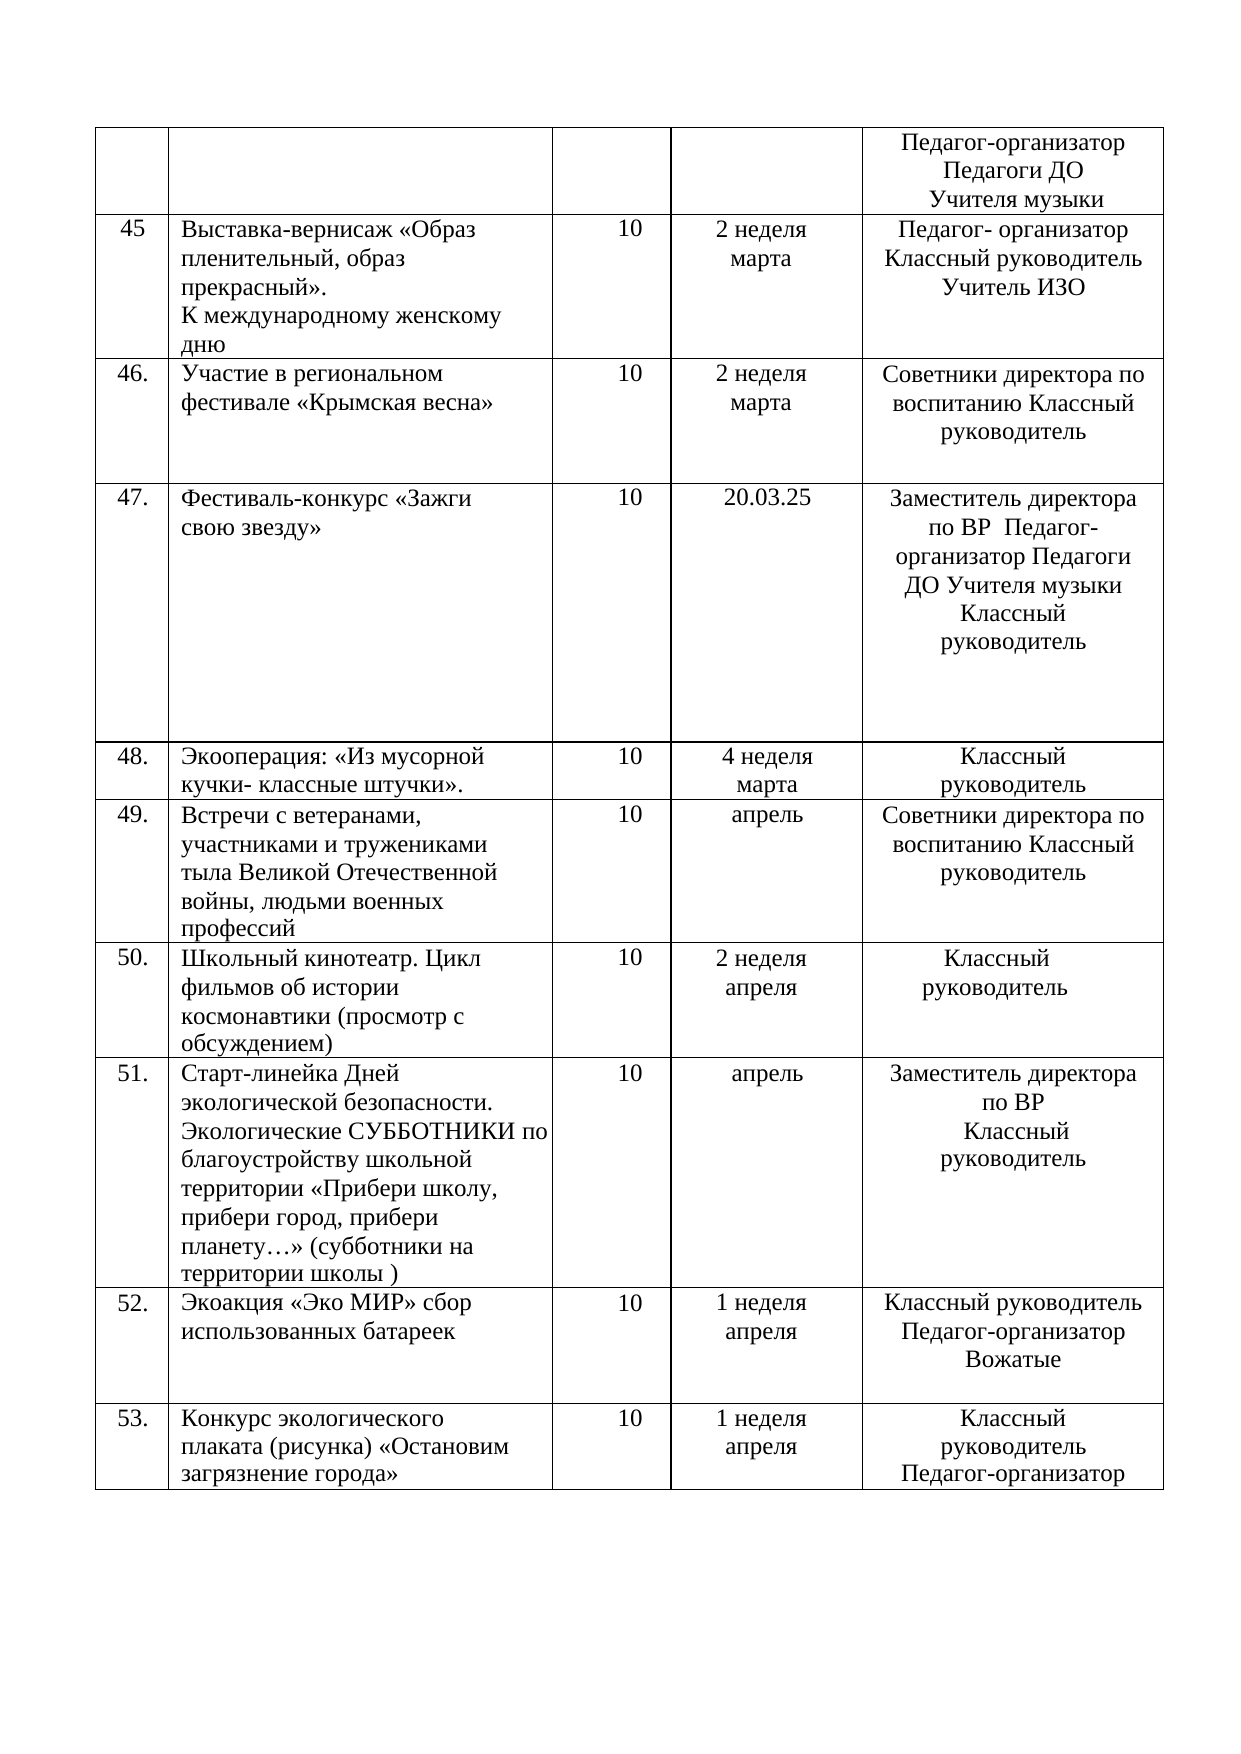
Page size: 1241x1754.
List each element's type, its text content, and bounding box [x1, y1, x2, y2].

table_cell 10 [553, 943, 670, 1057]
table_cell апрель [672, 1058, 862, 1287]
table_cell 10 [553, 743, 670, 799]
table_cell 10 [553, 484, 670, 741]
table_cell Классный руководитель Педагог-организатор Вожатые [863, 1288, 1163, 1403]
table_cell Конкурс экологического плаката (рисунка) «Остановим загрязнение города» [169, 1404, 552, 1488]
table_cell 46. [96, 359, 168, 482]
table_cell 10 [553, 359, 670, 482]
table_cell 10 [553, 1288, 670, 1403]
table_cell Участие в региональном фестивале «Крымская весна» [169, 359, 552, 482]
table_header [169, 128, 552, 213]
table_cell 51. [96, 1058, 168, 1287]
table_cell Фестиваль-конкурс «Зажги свою звезду» [169, 484, 552, 741]
table_cell 49. [96, 800, 168, 942]
table_cell 10 [553, 1058, 670, 1287]
table_cell 2 неделя апреля [672, 943, 862, 1057]
table_cell Педагог- организатор Классный руководитель Учитель ИЗО [863, 215, 1163, 358]
table_cell апрель [672, 800, 862, 942]
table_cell 1 неделя апреля [672, 1404, 862, 1488]
table_cell Встречи с ветеранами, участниками и тружениками тыла Великой Отечественной войны, людьми военных профессий [169, 800, 552, 942]
table_header Педагог-организатор Педагоги ДО Учителя музыки [863, 128, 1163, 213]
table_cell 2 неделя марта [672, 359, 862, 482]
table_cell 52. [96, 1288, 168, 1403]
table_cell 1 неделя апреля [672, 1288, 862, 1403]
table_cell 53. [96, 1404, 168, 1488]
table_header [96, 128, 168, 213]
table_header [672, 128, 862, 213]
table_cell Советники директора по воспитанию Классный руководитель [863, 800, 1163, 942]
table_cell 10 [553, 800, 670, 942]
table_cell Классный руководитель [863, 943, 1163, 1057]
table_cell Выставка-вернисаж «Образ пленительный, образ прекрасный». К международному женскому дню [169, 215, 552, 358]
table_cell 4 неделя марта [672, 743, 862, 799]
table_cell 20.03.25 [672, 484, 862, 741]
table_cell 50. [96, 943, 168, 1057]
table_cell 47. [96, 484, 168, 741]
table_cell 2 неделя марта [672, 215, 862, 358]
table_cell Школьный кинотеатр. Цикл фильмов об истории космонавтики (просмотр с обсуждением) [169, 943, 552, 1057]
table_cell Старт-линейка Дней экологической безопасности. Экологические СУББОТНИКИ по благоустройству школьной территории «Прибери школу, прибери город, прибери планету…» (субботники на территории школы ) [169, 1058, 552, 1287]
table_cell Заместитель директора по ВР Педагог-организатор Педагоги ДО Учителя музыки Классный руководитель [863, 484, 1163, 741]
table_cell Классный руководитель [863, 743, 1163, 799]
table_cell 10 [553, 1404, 670, 1488]
table_cell Заместитель директора по ВР Классный руководитель [863, 1058, 1163, 1287]
table_cell 48. [96, 743, 168, 799]
table_header [553, 128, 670, 213]
table_cell Экооперация: «Из мусорной кучки- классные штучки». [169, 743, 552, 799]
table_cell Классный руководитель Педагог-организатор [863, 1404, 1163, 1488]
table_cell 10 [553, 215, 670, 358]
table_cell Экоакция «Эко МИР» сбор использованных батареек [169, 1288, 552, 1403]
table_cell 45 [96, 215, 168, 358]
table_cell Советники директора по воспитанию Классный руководитель [863, 359, 1163, 482]
